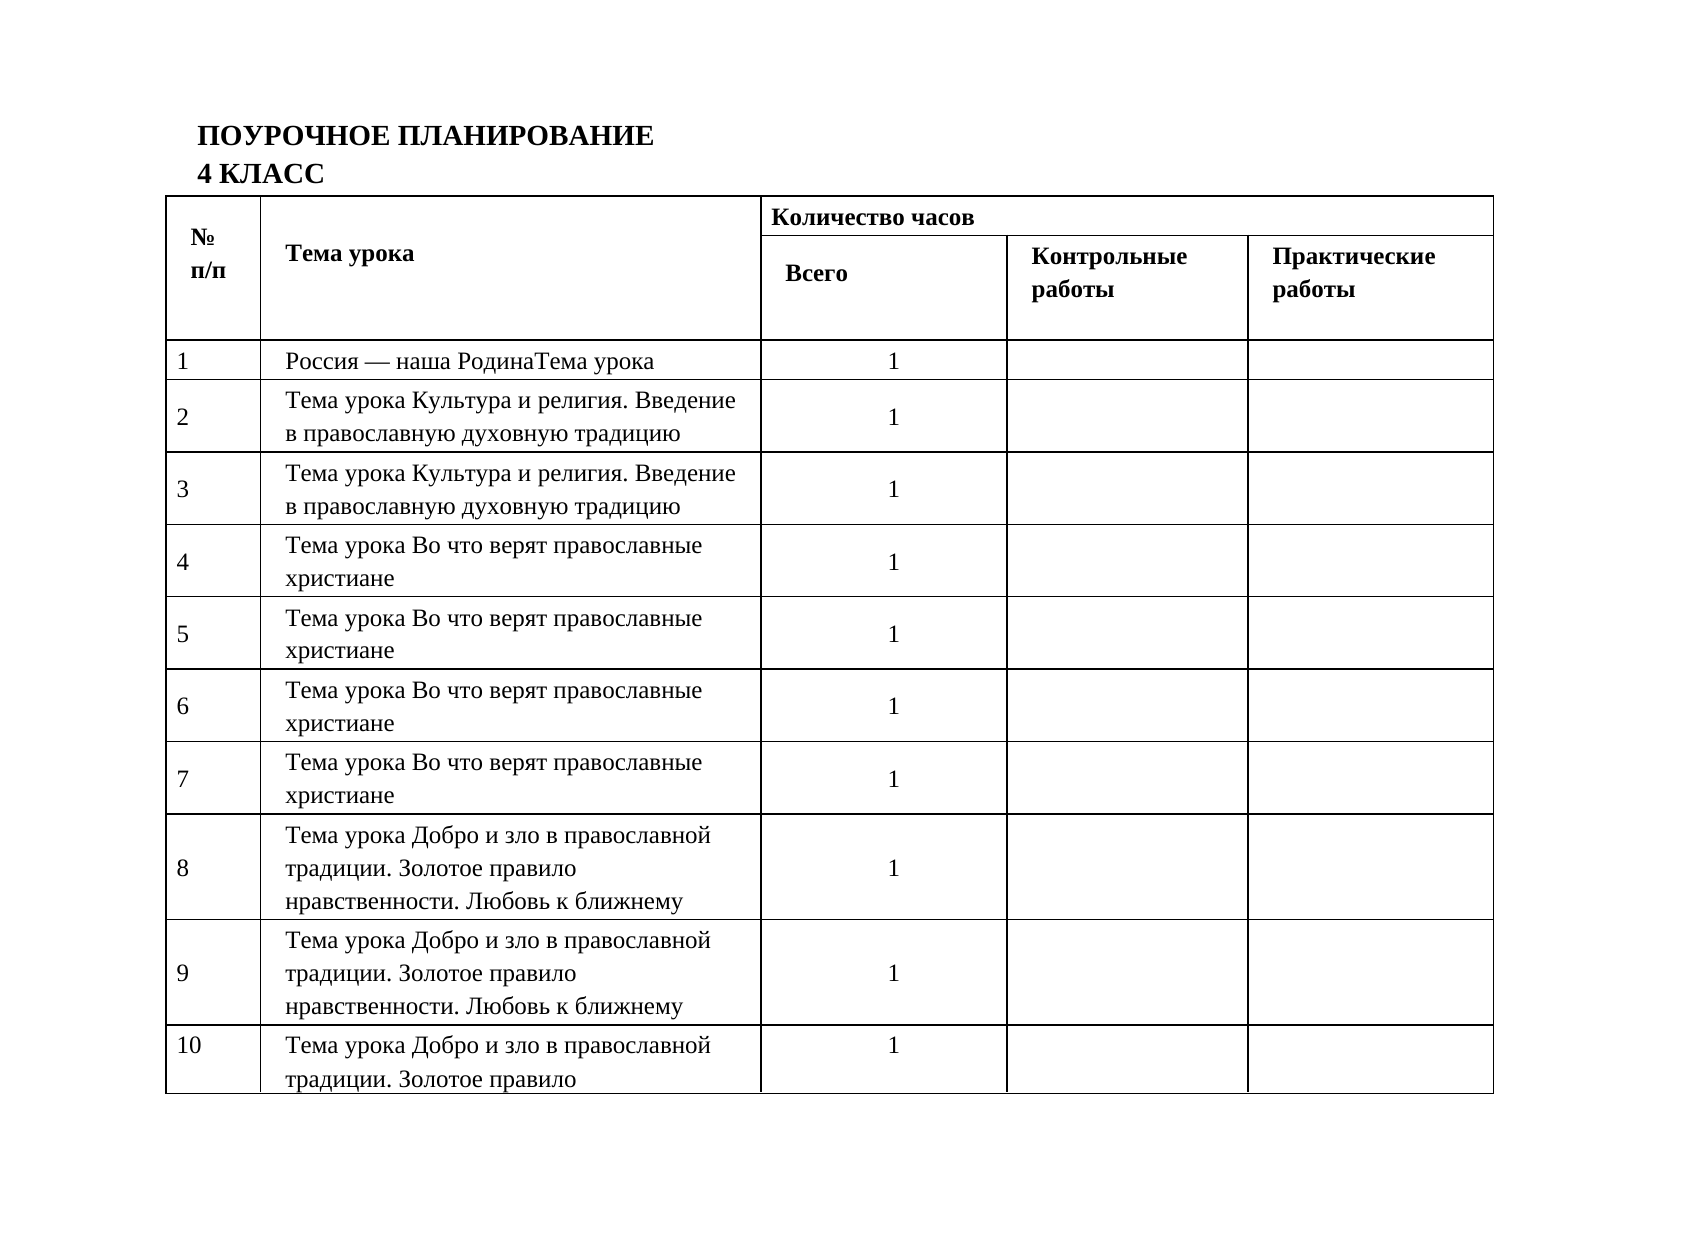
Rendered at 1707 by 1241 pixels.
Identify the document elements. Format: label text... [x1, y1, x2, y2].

table_cell [1008, 525, 1247, 596]
table_cell Всего [762, 236, 1006, 339]
table_cell [1008, 453, 1247, 523]
table_cell [1249, 1026, 1493, 1092]
table_cell 1 [762, 1026, 1006, 1092]
table_cell 9 [167, 920, 260, 1024]
table_cell Тема урока Во что верят православные христиане [261, 670, 760, 741]
table_cell 4 [167, 525, 260, 596]
table_cell 1 [762, 815, 1006, 918]
table_header Тема урока [261, 197, 760, 339]
table_cell [1008, 670, 1247, 741]
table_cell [261, 920, 760, 1024]
table_cell Тема урока Добро и зло в православной традиции. Золотое правило нравственности. Любовь к ближнему [261, 815, 760, 918]
text ПОУРОЧНОЕ ПЛАНИРОВАНИЕ [190, 118, 1618, 152]
table_cell [1008, 341, 1247, 379]
table_cell [1008, 920, 1247, 1024]
table_cell [1008, 597, 1247, 668]
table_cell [261, 1026, 760, 1092]
table_cell 6 [167, 670, 260, 741]
table_cell 3 [167, 453, 260, 523]
table_header № п/п [167, 197, 260, 339]
table_cell [1249, 920, 1493, 1024]
table_cell 1 [762, 742, 1006, 813]
table_cell [1008, 380, 1247, 451]
table_cell [1249, 380, 1493, 451]
table_cell Россия — наша РодинаТема урока [261, 341, 760, 379]
table_cell 8 [167, 815, 260, 918]
table_cell [1008, 1026, 1247, 1092]
table_cell 5 [167, 597, 260, 668]
table_cell 1 [762, 920, 1006, 1024]
table_cell [1249, 341, 1493, 379]
table_cell [1249, 815, 1493, 918]
table_cell Тема урока Во что верят православные христиане [261, 597, 760, 668]
table_cell 1 [167, 341, 260, 379]
table_cell Тема урока Во что верят православные христиане [261, 525, 760, 596]
table_cell 1 [762, 525, 1006, 596]
table_cell 1 [762, 597, 1006, 668]
table_cell 7 [167, 742, 260, 813]
table_cell [1249, 525, 1493, 596]
table_cell Тема урока Культура и религия. Введение в православную духовную традицию [261, 453, 760, 523]
table_cell 1 [762, 670, 1006, 741]
table_cell [1249, 670, 1493, 741]
table_cell [1249, 742, 1493, 813]
table_cell Тема урока Культура и религия. Введение в православную духовную традицию [261, 380, 760, 451]
table_cell 1 [762, 341, 1006, 379]
table_cell [1249, 453, 1493, 523]
table_cell Тема урока Во что верят православные христиане [261, 742, 760, 813]
table_cell Контрольные работы [1008, 236, 1247, 339]
table_cell [1008, 742, 1247, 813]
table_header Количество часов [762, 197, 1493, 234]
table_cell [1249, 597, 1493, 668]
table_cell [1008, 815, 1247, 918]
table_cell 2 [167, 380, 260, 451]
table_cell 1 [762, 453, 1006, 523]
text 4 КЛАСС [190, 157, 1618, 190]
table_cell 10 [167, 1026, 260, 1092]
table_cell 1 [762, 380, 1006, 451]
table_cell Практические работы [1249, 236, 1493, 339]
